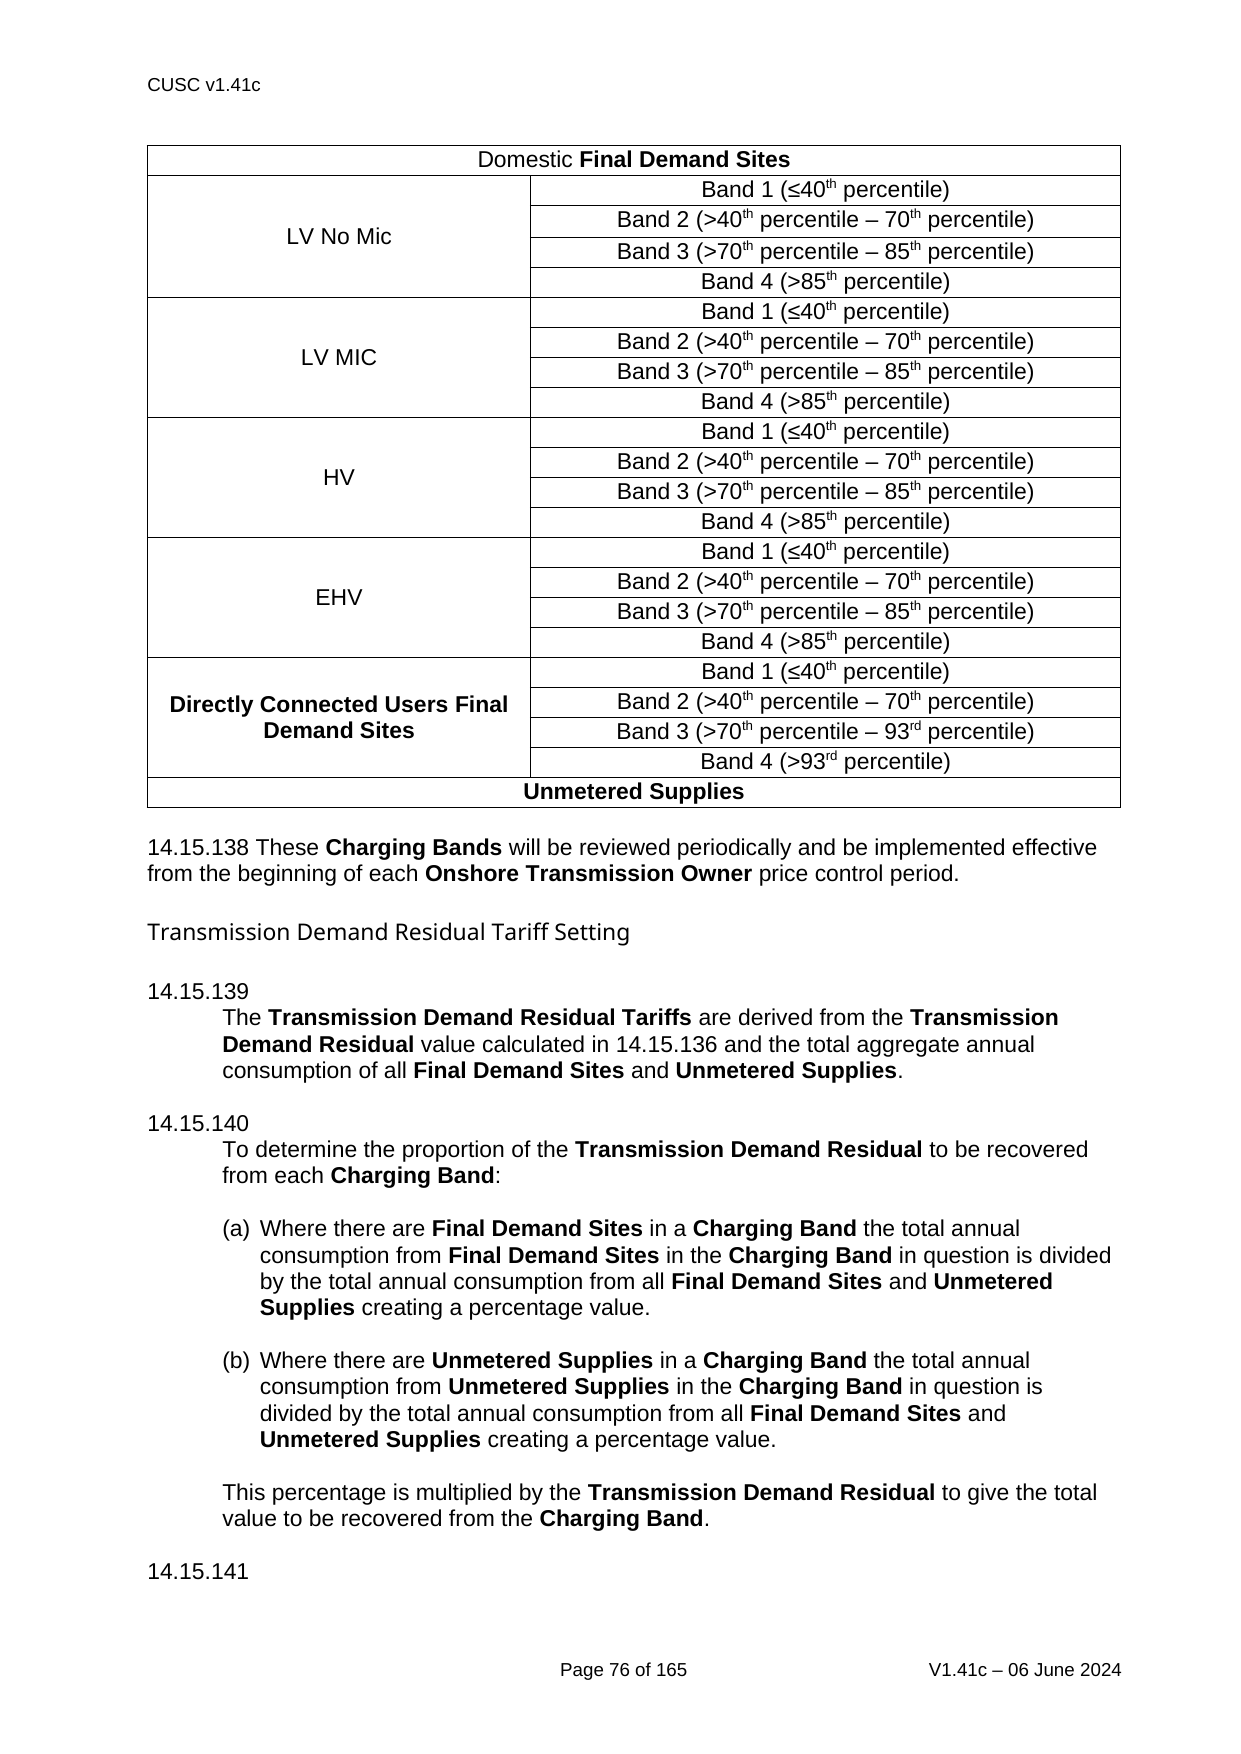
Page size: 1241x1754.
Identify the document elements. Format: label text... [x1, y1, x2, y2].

table_cell Band 2 (>40th percentile – 70th percentile) [531, 206, 1120, 237]
list Where there are Unmetered Supplies in a Charging Band the total annual consumption from Unmetered Supplies in the Charging Band in question is divided by the total annual consumption from all Final Demand Sites and Unmetered Supplies creating a percentage value. [222, 1347, 1121, 1452]
table_cell Unmetered Supplies [148, 778, 1120, 807]
table_cell Band 1 (≤40th percentile) [531, 176, 1120, 205]
table_cell HV [148, 418, 530, 537]
table_cell Band 3 (>70th percentile – 85th percentile) [531, 358, 1120, 387]
table_cell Band 2 (>40th percentile – 70th percentile) [531, 688, 1120, 717]
table_cell Band 4 (>85th percentile) [531, 508, 1120, 537]
list Where there are Final Demand Sites in a Charging Band the total annual consumption from Final Demand Sites in the Charging Band in question is divided by the total annual consumption from all Final Demand Sites and Unmetered Supplies creating a percentage value. [222, 1215, 1121, 1321]
text Transmission Demand Residual Tariff Setting [147, 916, 1121, 947]
table_cell Band 3 (>70th percentile – 93rd percentile) [531, 718, 1120, 747]
table_cell LV MIC [148, 298, 530, 417]
table_cell Band 2 (>40th percentile – 70th percentile) [531, 568, 1120, 597]
text 14.15.141 [147, 1558, 1121, 1584]
table_cell Band 3 (>70th percentile – 85th percentile) [531, 238, 1120, 267]
table_cell EHV [148, 538, 530, 657]
table_cell Band 4 (>85th percentile) [531, 628, 1120, 657]
table_cell Band 1 (≤40th percentile) [531, 538, 1120, 567]
text To determine the proportion of the Transmission Demand Residual to be recovered from each Charging Band: [222, 1136, 1121, 1189]
text 14.15.140 [147, 1110, 1121, 1136]
table_cell Band 1 (≤40th percentile) [531, 658, 1120, 687]
text This percentage is multiplied by the Transmission Demand Residual to give the total value to be recovered from the Charging Band. [222, 1479, 1121, 1531]
table_cell Directly Connected Users Final Demand Sites [148, 658, 530, 777]
text The Transmission Demand Residual Tariffs are derived from the Transmission Demand Residual value calculated in 14.15.136 and the total aggregate annual consumption of all Final Demand Sites and Unmetered Supplies. [222, 1004, 1121, 1083]
table_cell Band 1 (≤40th percentile) [531, 298, 1120, 327]
table_cell Band 2 (>40th percentile – 70th percentile) [531, 448, 1120, 477]
table_cell Band 4 (>93rd percentile) [531, 748, 1120, 777]
table_cell Band 3 (>70th percentile – 85th percentile) [531, 598, 1120, 627]
table_header Domestic Final Demand Sites [148, 146, 1120, 175]
table_cell Band 4 (>85th percentile) [531, 388, 1120, 417]
text 14.15.138 These Charging Bands will be reviewed periodically and be implemented effective from the beginning of each Onshore Transmission Owner price control period. [147, 834, 1121, 887]
table_cell LV No Mic [148, 176, 530, 297]
table_cell Band 3 (>70th percentile – 85th percentile) [531, 478, 1120, 507]
table_cell Band 1 (≤40th percentile) [531, 418, 1120, 447]
table_cell Band 2 (>40th percentile – 70th percentile) [531, 328, 1120, 357]
text 14.15.139 [147, 978, 1121, 1004]
table_cell Band 4 (>85th percentile) [531, 268, 1120, 297]
